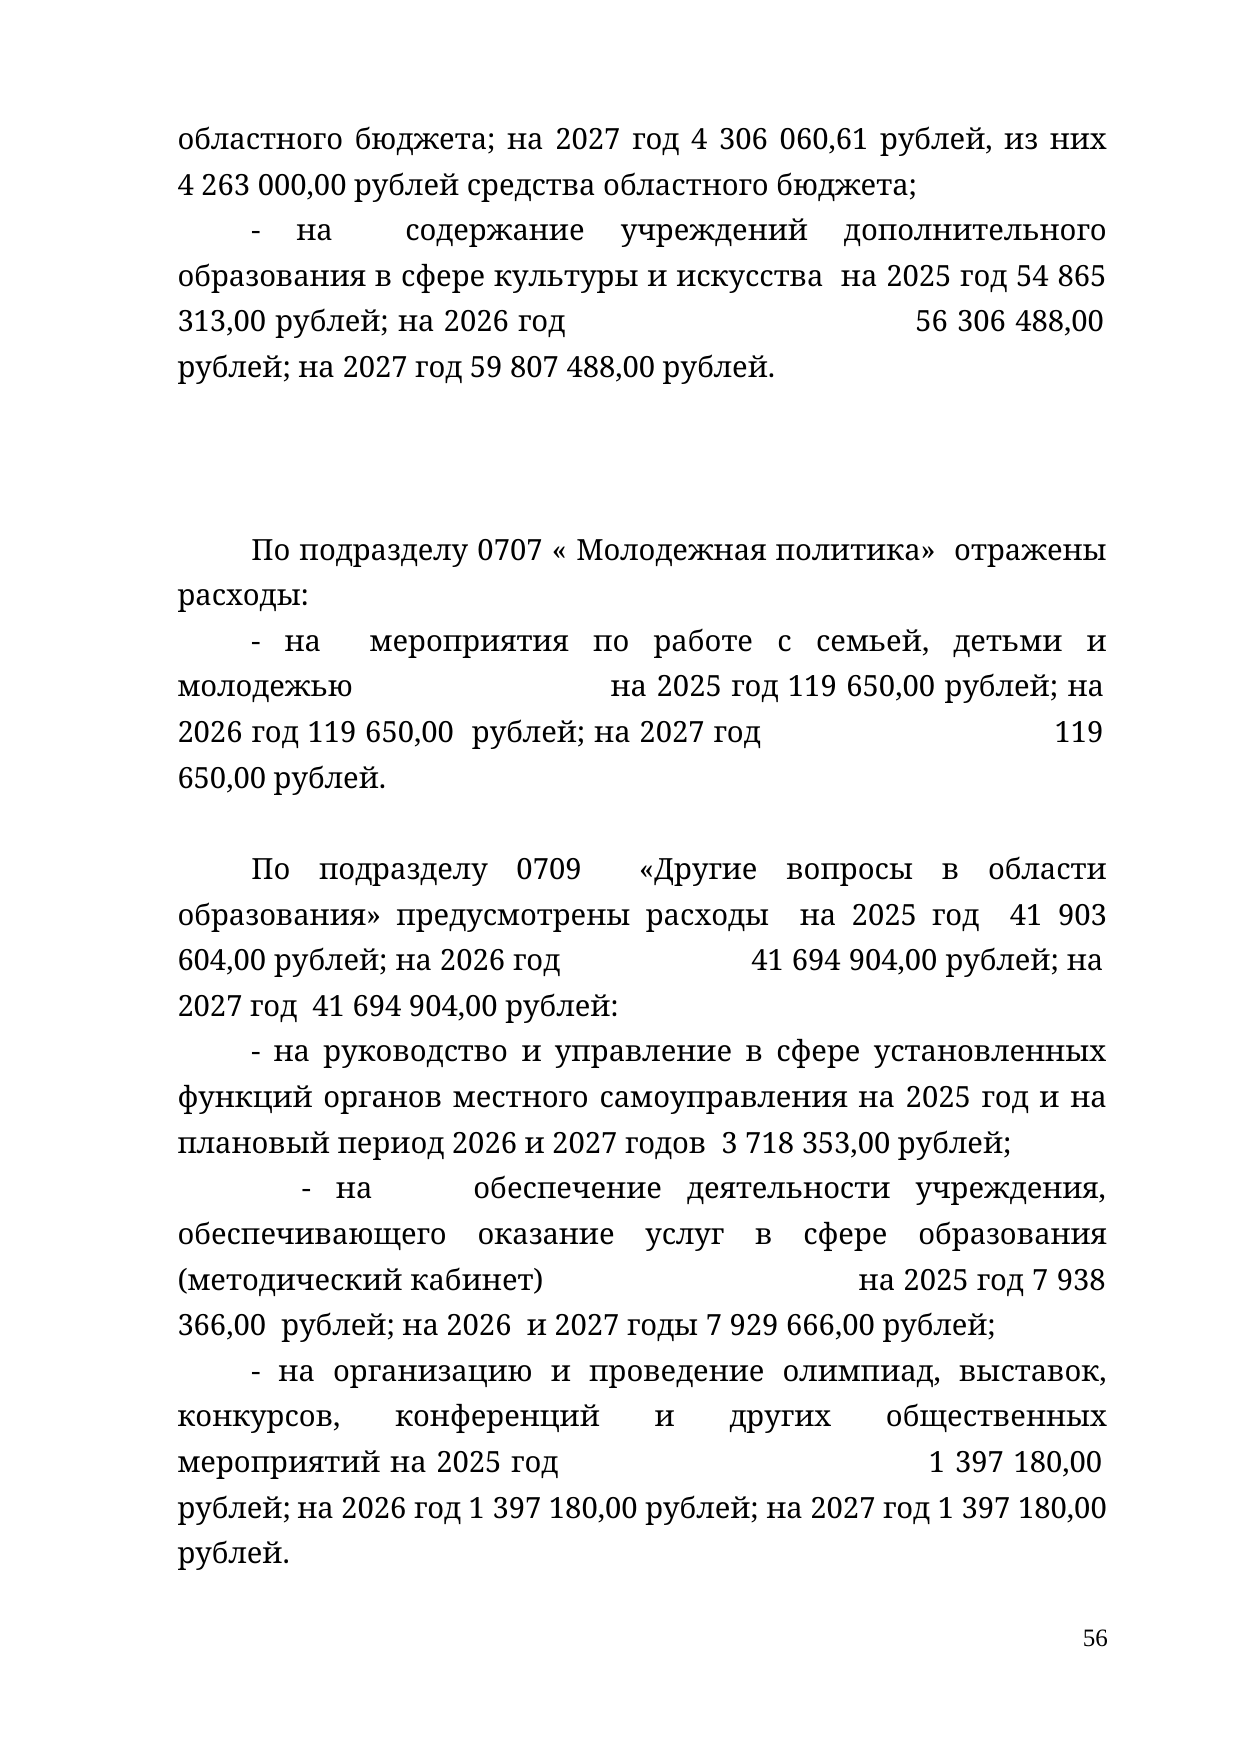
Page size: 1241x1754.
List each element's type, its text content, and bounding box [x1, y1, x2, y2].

text - на руководство и управление в сфере установленных функций органов местного самоуправления на 2025 год и на плановый период 2026 и 2027 годов 3 718 353,00 рублей; [177, 1031, 1107, 1162]
text - на содержание учреждений дополнительного образования в сфере культуры и искусства на 2025 год 54 865 313,00 рублей; на 2026 год 56 306 488,00 рублей; на 2027 год 59 807 488,00 рублей. [177, 209, 1107, 386]
text - на мероприятия по работе с семьей, детьми и молодежью на 2025 год 119 650,00 рублей; на 2026 год 119 650,00 рублей; на 2027 год 119 650,00 рублей. [177, 620, 1107, 797]
text - на обеспечение деятельности учреждения, обеспечивающего оказание услуг в сфере образования (методический кабинет) на 2025 год 7 938 366,00 рублей; на 2026 и 2027 годы 7 929 666,00 рублей; [177, 1167, 1107, 1344]
text По подразделу 0707 « Молодежная политика» отражены расходы: [177, 529, 1107, 614]
text - на организацию и проведение олимпиад, выставок, конкурсов, конференций и других общественных мероприятий на 2025 год 1 397 180,00 рублей; на 2026 год 1 397 180,00 рублей; на 2027 год 1 397 180,00 рублей. [177, 1350, 1107, 1572]
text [177, 118, 1107, 203]
text По подразделу 0709 «Другие вопросы в области образования» предусмотрены расходы на 2025 год 41 903 604,00 рублей; на 2026 год 41 694 904,00 рублей; на 2027 год 41 694 904,00 рублей: [177, 848, 1107, 1025]
